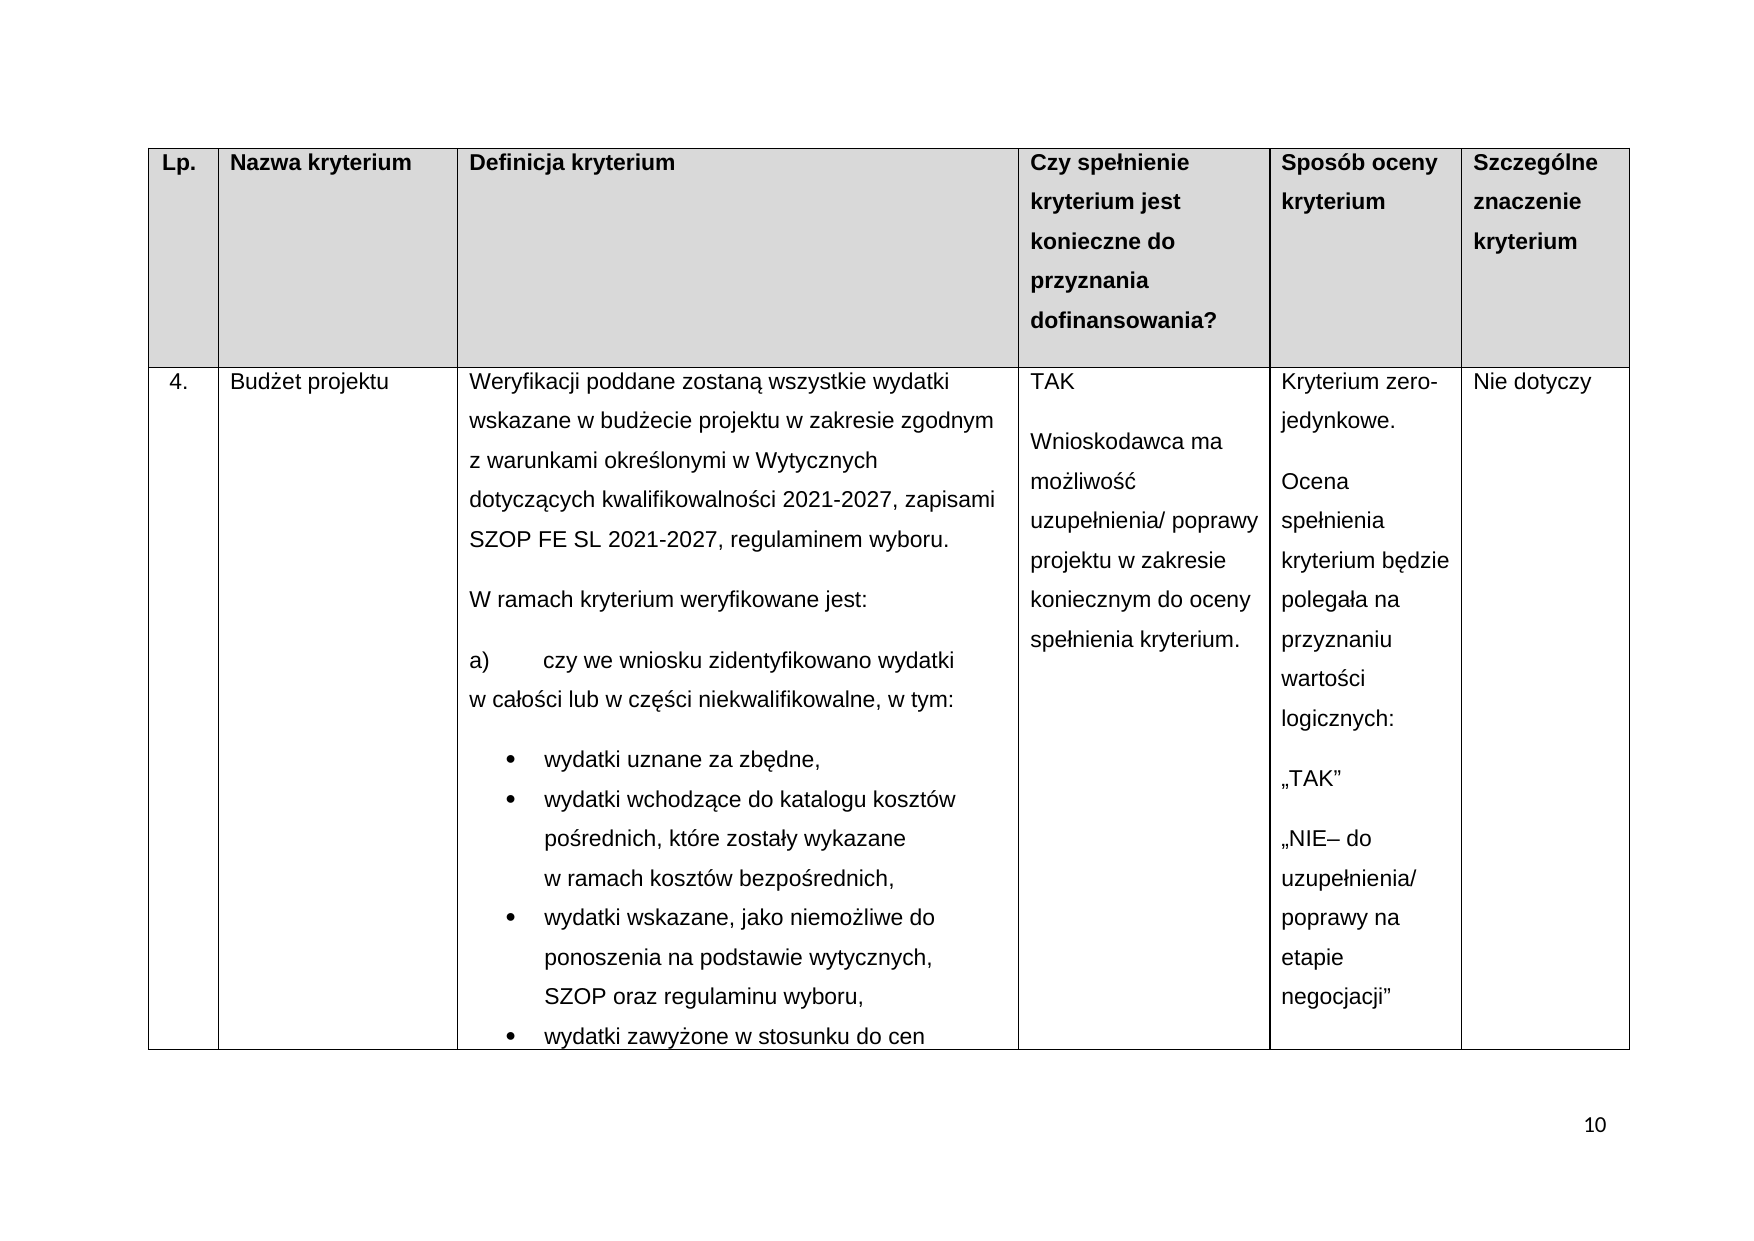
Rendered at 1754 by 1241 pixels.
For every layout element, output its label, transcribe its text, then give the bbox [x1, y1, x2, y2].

table_header Lp. [149, 149, 218, 367]
table_header Sposób oceny kryterium [1271, 149, 1461, 367]
table_header Czy spełnienie kryterium jest konieczne do przyznania dofinansowania? [1019, 149, 1269, 367]
table_cell TAK Wnioskodawca ma możliwość uzupełnienia/ poprawy projektu w zakresie koniecznym do oceny spełnienia kryterium. [1019, 368, 1269, 1049]
table_cell [149, 368, 218, 1049]
table_cell Nie dotyczy [1462, 368, 1629, 1049]
table_header Definicja kryterium [458, 149, 1018, 367]
table_header Nazwa kryterium [219, 149, 457, 367]
table_header Szczególne znaczenie kryterium [1462, 149, 1629, 367]
table_cell Budżet projektu [219, 368, 457, 1049]
